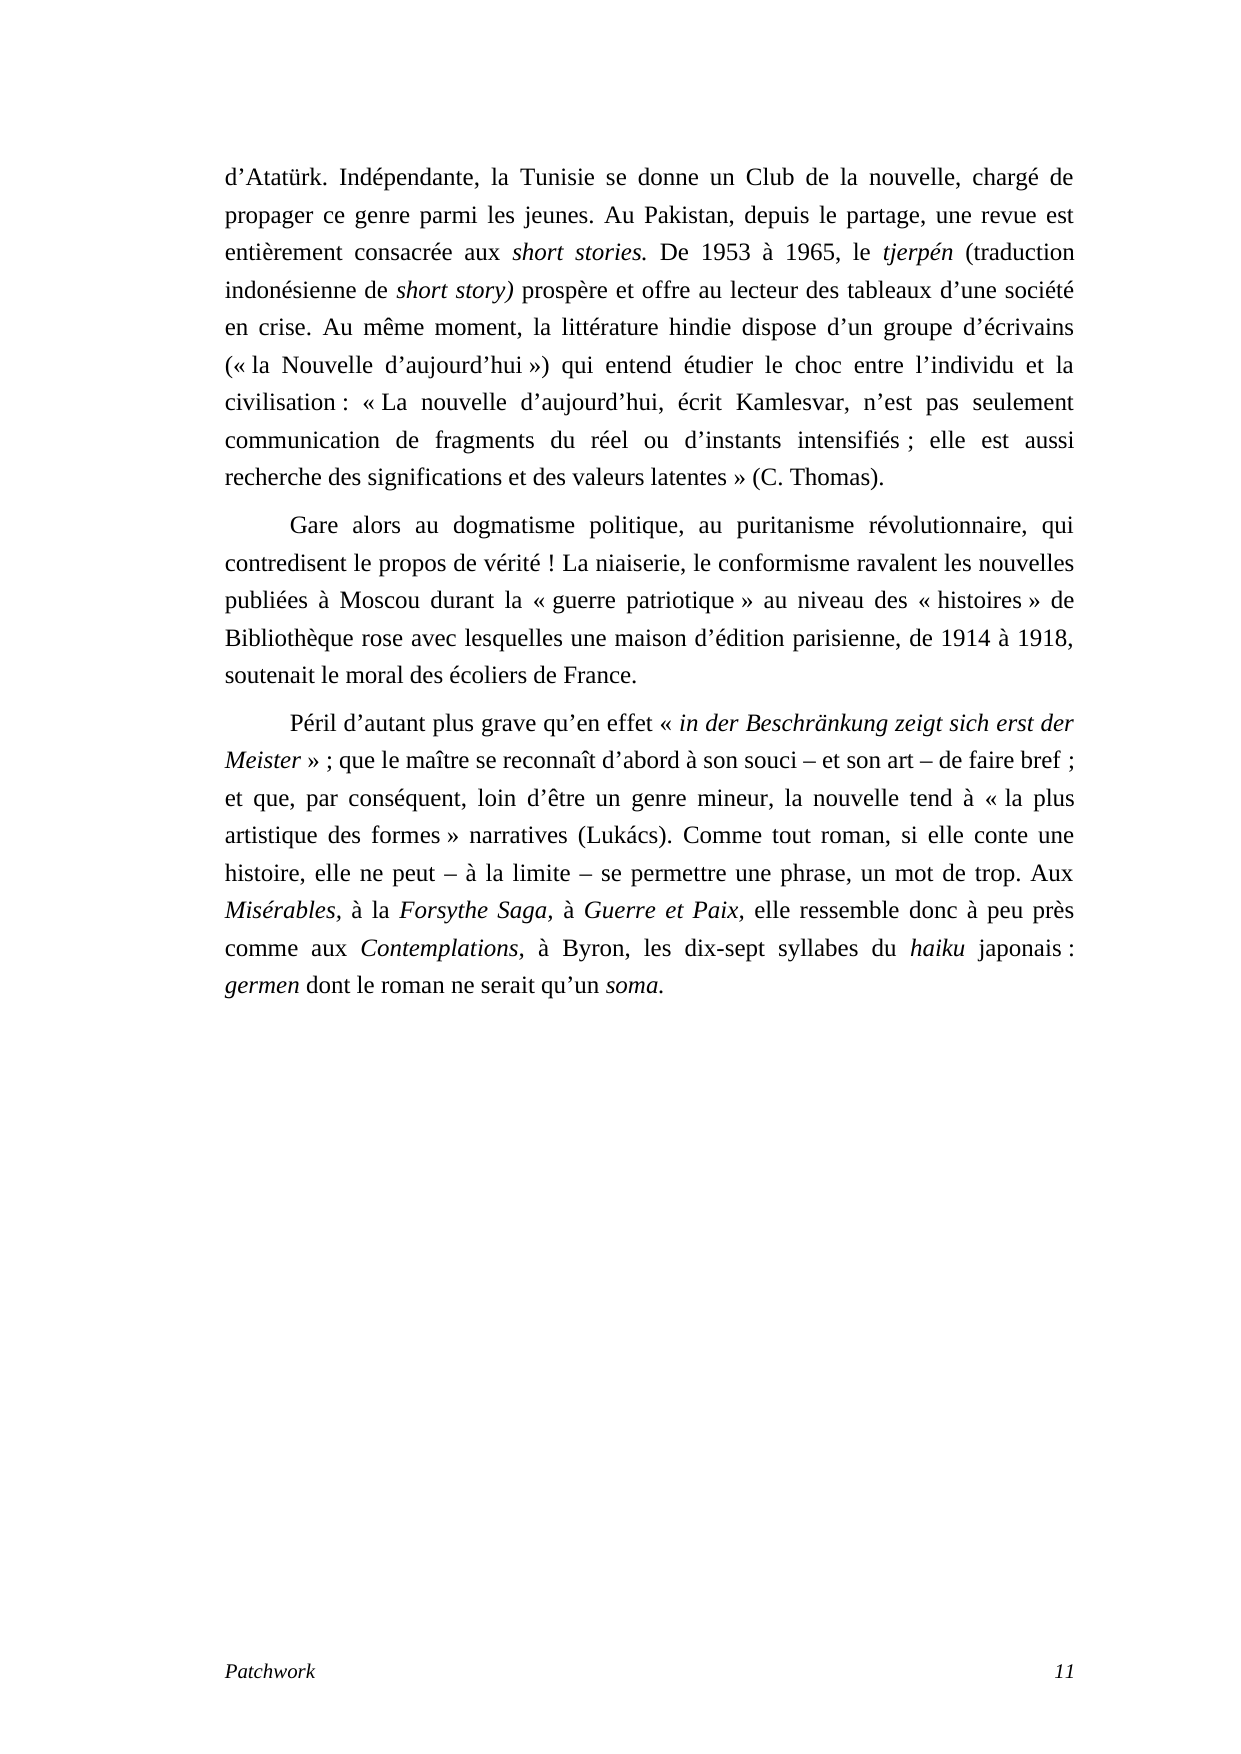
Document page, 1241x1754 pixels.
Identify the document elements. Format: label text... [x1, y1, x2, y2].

text Péril d’autant plus grave qu’en effet « in der Beschränkung zeigt sich erst der Meister » ; que le maître se reconnaît d’abord à son souci – et son art – de faire bref ; et que, par conséquent, loin d’être un genre mineur, la nouvelle tend à « la plus artistique des formes » narratives (Lukács). Comme tout roman, si elle conte une histoire, elle ne peut – à la limite – se permettre une phrase, un mot de trop. Aux Misérables, à la Forsythe Saga, à Guerre et Paix, elle ressemble donc à peu près comme aux Contemplations, à Byron, les dix-sept syllabes du haiku japonais : germen dont le roman ne serait qu’un soma. [224, 699, 1075, 999]
text Gare alors au dogmatisme politique, au puritanisme révolutionnaire, qui contredisent le propos de vérité ! La niaiserie, le conformisme ravalent les nouvelles publiées à Moscou durant la « guerre patriotique » au niveau des « histoires » de Bibliothèque rose avec lesquelles une maison d’édition parisienne, de 1914 à 1918, soutenait le moral des écoliers de France. [224, 501, 1075, 689]
